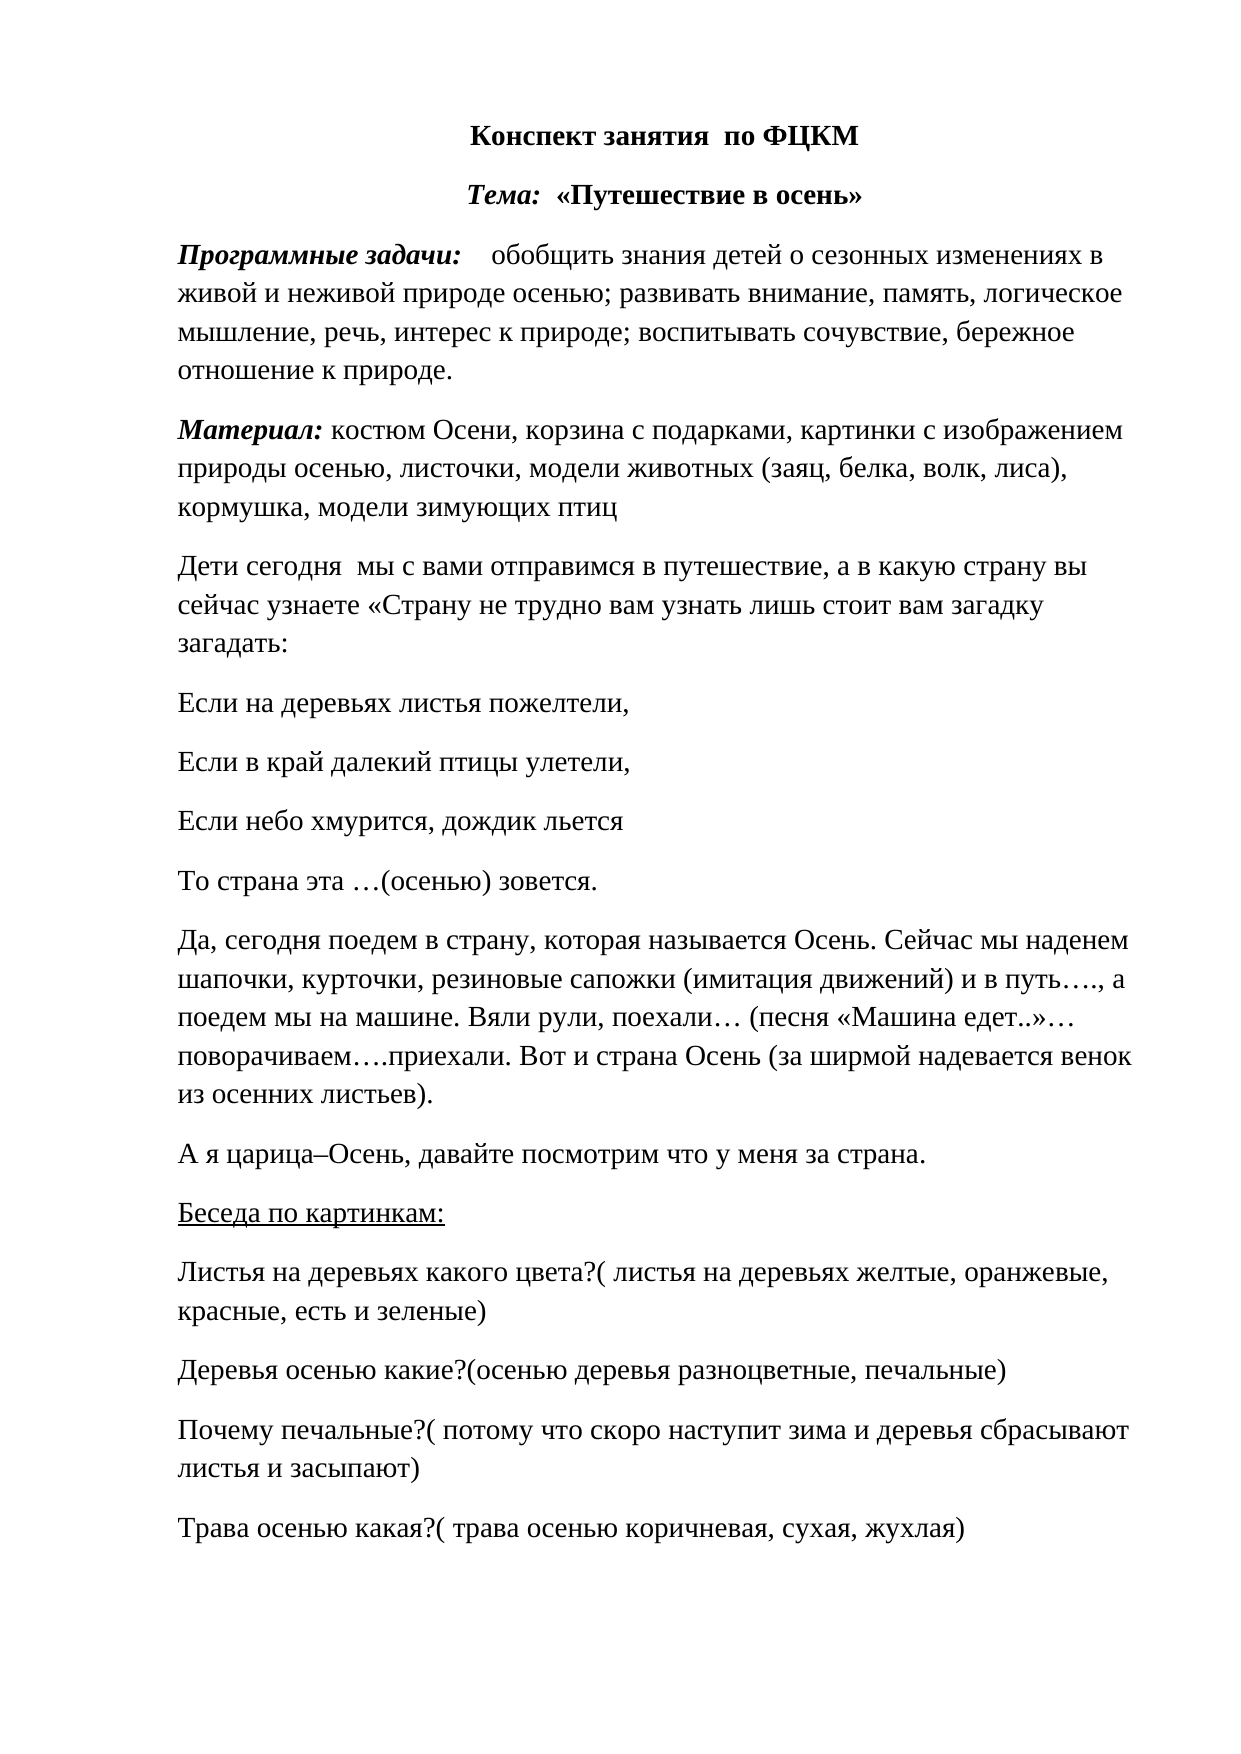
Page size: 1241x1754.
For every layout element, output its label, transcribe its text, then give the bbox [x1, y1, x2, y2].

text Деревья осенью какие?(осенью деревья разноцветные, печальные) [177, 1352, 1152, 1386]
text То страна эта …(осенью) зовется. [177, 863, 1152, 896]
text Если на деревьях листья пожелтели, [177, 685, 1152, 718]
text Материал: костюм Осени, корзина с подарками, картинки с изображением природы осенью, листочки, модели животных (заяц, белка, волк, лиса), кормушка, модели зимующих птиц [177, 412, 1152, 522]
text Почему печальные?( потому что скоро наступит зима и деревья сбрасывают листья и засыпают) [177, 1412, 1152, 1484]
text Беседа по картинкам: [177, 1195, 1152, 1229]
text Листья на деревьях какого цвета?( листья на деревьях желтые, оранжевые, красные, есть и зеленые) [177, 1254, 1152, 1327]
text Если в край далекий птицы улетели, [177, 744, 1152, 778]
text Программные задачи: обобщить знания детей о сезонных изменениях в живой и неживой природе осенью; развивать внимание, память, логическое мышление, речь, интерес к природе; воспитывать сочувствие, бережное отношение к природе. [177, 237, 1152, 386]
text Трава осенью какая?( трава осенью коричневая, сухая, жухлая) [177, 1510, 1152, 1543]
text Тема: «Путешествие в осень» [177, 177, 1152, 211]
text Если небо хмурится, дождик льется [177, 803, 1152, 837]
text Да, сегодня поедем в страну, которая называется Осень. Сейчас мы наденем шапочки, курточки, резиновые сапожки (имитация движений) и в путь…., а поедем мы на машине. Вяли рули, поехали… (песня «Машина едет..»… поворачиваем….приехали. Вот и страна Осень (за ширмой надевается венок из осенних листьев). [177, 922, 1152, 1110]
text Конспект занятия по ФЦКМ [177, 118, 1152, 152]
text Дети сегодня мы с вами отправимся в путешествие, а в какую страну вы сейчас узнаете «Страну не трудно вам узнать лишь стоит вам загадку загадать: [177, 548, 1152, 659]
text А я царица–Осень, давайте посмотрим что у меня за страна. [177, 1136, 1152, 1169]
